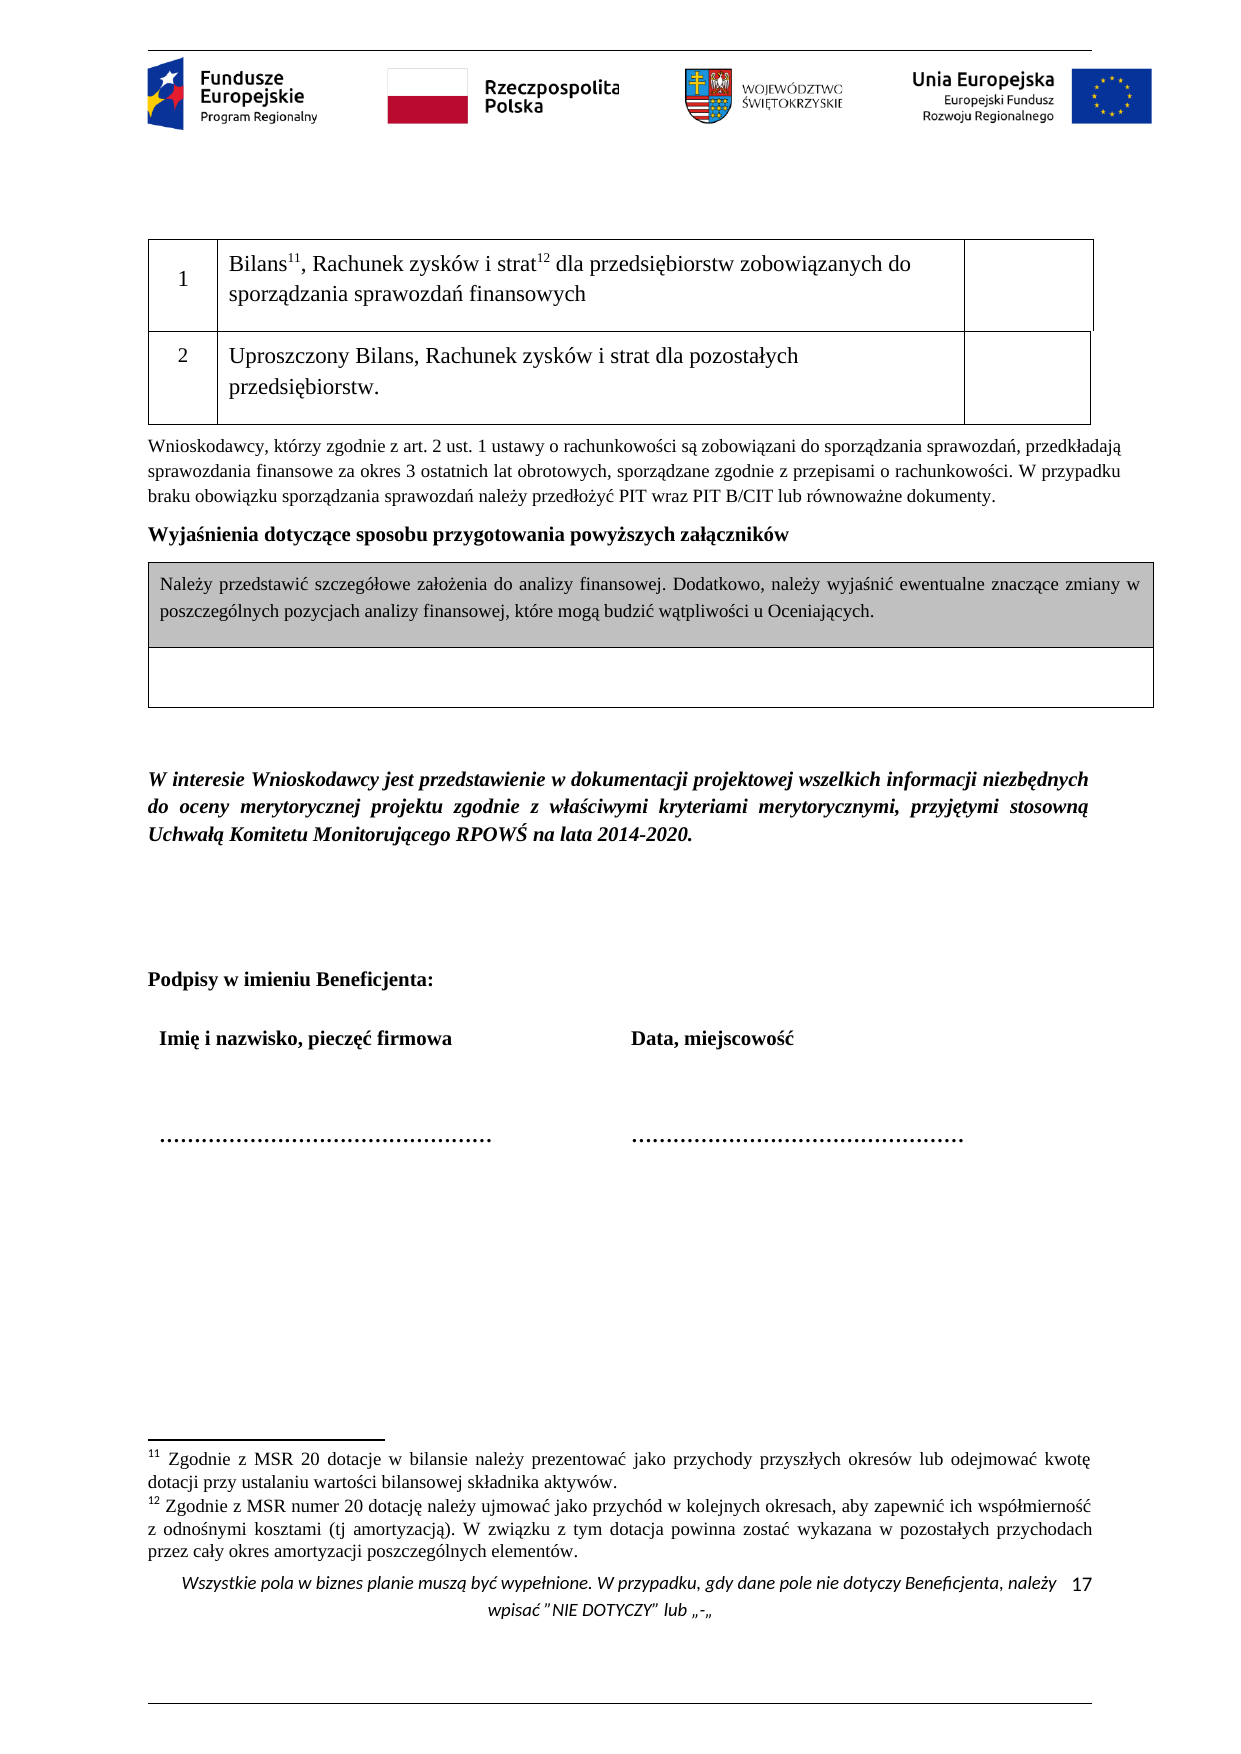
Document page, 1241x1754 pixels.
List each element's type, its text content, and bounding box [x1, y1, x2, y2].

table_header Data, miejscowość ………………………………………… [620, 1016, 1091, 1171]
text W interesie Wnioskodawcy jest przedstawienie w dokumentacji projektowej wszelkich informacji niezbędnych do oceny merytorycznej projektu zgodnie z właściwymi kryteriami merytorycznymi, przyjętymi stosowną Uchwałą Komitetu Monitorującego RPOWŚ na lata 2014-2020. [148, 767, 1092, 846]
table_cell [149, 648, 1153, 707]
picture [913, 57, 1152, 130]
table_cell 1 [149, 240, 217, 331]
picture [685, 57, 843, 130]
table_cell Bilans, Rachunek zysków i strat dla przedsiębiorstw zobowiązanych do sporządzania sprawozdań finansowych [218, 240, 964, 331]
table_cell 2 [149, 332, 217, 423]
table_cell Uproszczony Bilans, Rachunek zysków i strat dla pozostałych przedsiębiorstw. [218, 332, 964, 423]
picture [387, 57, 619, 130]
picture [147, 57, 317, 130]
table_header Imię i nazwisko, pieczęć firmowa ………………………………………… [148, 1016, 619, 1171]
text Wyjaśnienia dotyczące sposobu przygotowania powyższych załączników [148, 522, 1122, 546]
text Podpisy w imieniu Beneficjenta: [148, 967, 1092, 991]
table_header Należy przedstawić szczegółowe założenia do analizy finansowej. Dodatkowo, należy wyjaśnić ewentualne znaczące zmiany w poszczególnych pozycjach analizy finansowej, które mogą budzić wątpliwości u Oceniających. [149, 563, 1153, 647]
text Wnioskodawcy, którzy zgodnie z art. 2 ust. 1 ustawy o rachunkowości są zobowiązani do sporządzania sprawozdań, przedkładają sprawozdania finansowe za okres 3 ostatnich lat obrotowych, sporządzane zgodnie z przepisami o rachunkowości. W przypadku braku obowiązku sporządzania sprawozdań należy przedłożyć PIT wraz PIT B/CIT lub równoważne dokumenty. [148, 435, 1122, 506]
table_cell [965, 332, 1090, 423]
table_cell [965, 240, 1093, 331]
